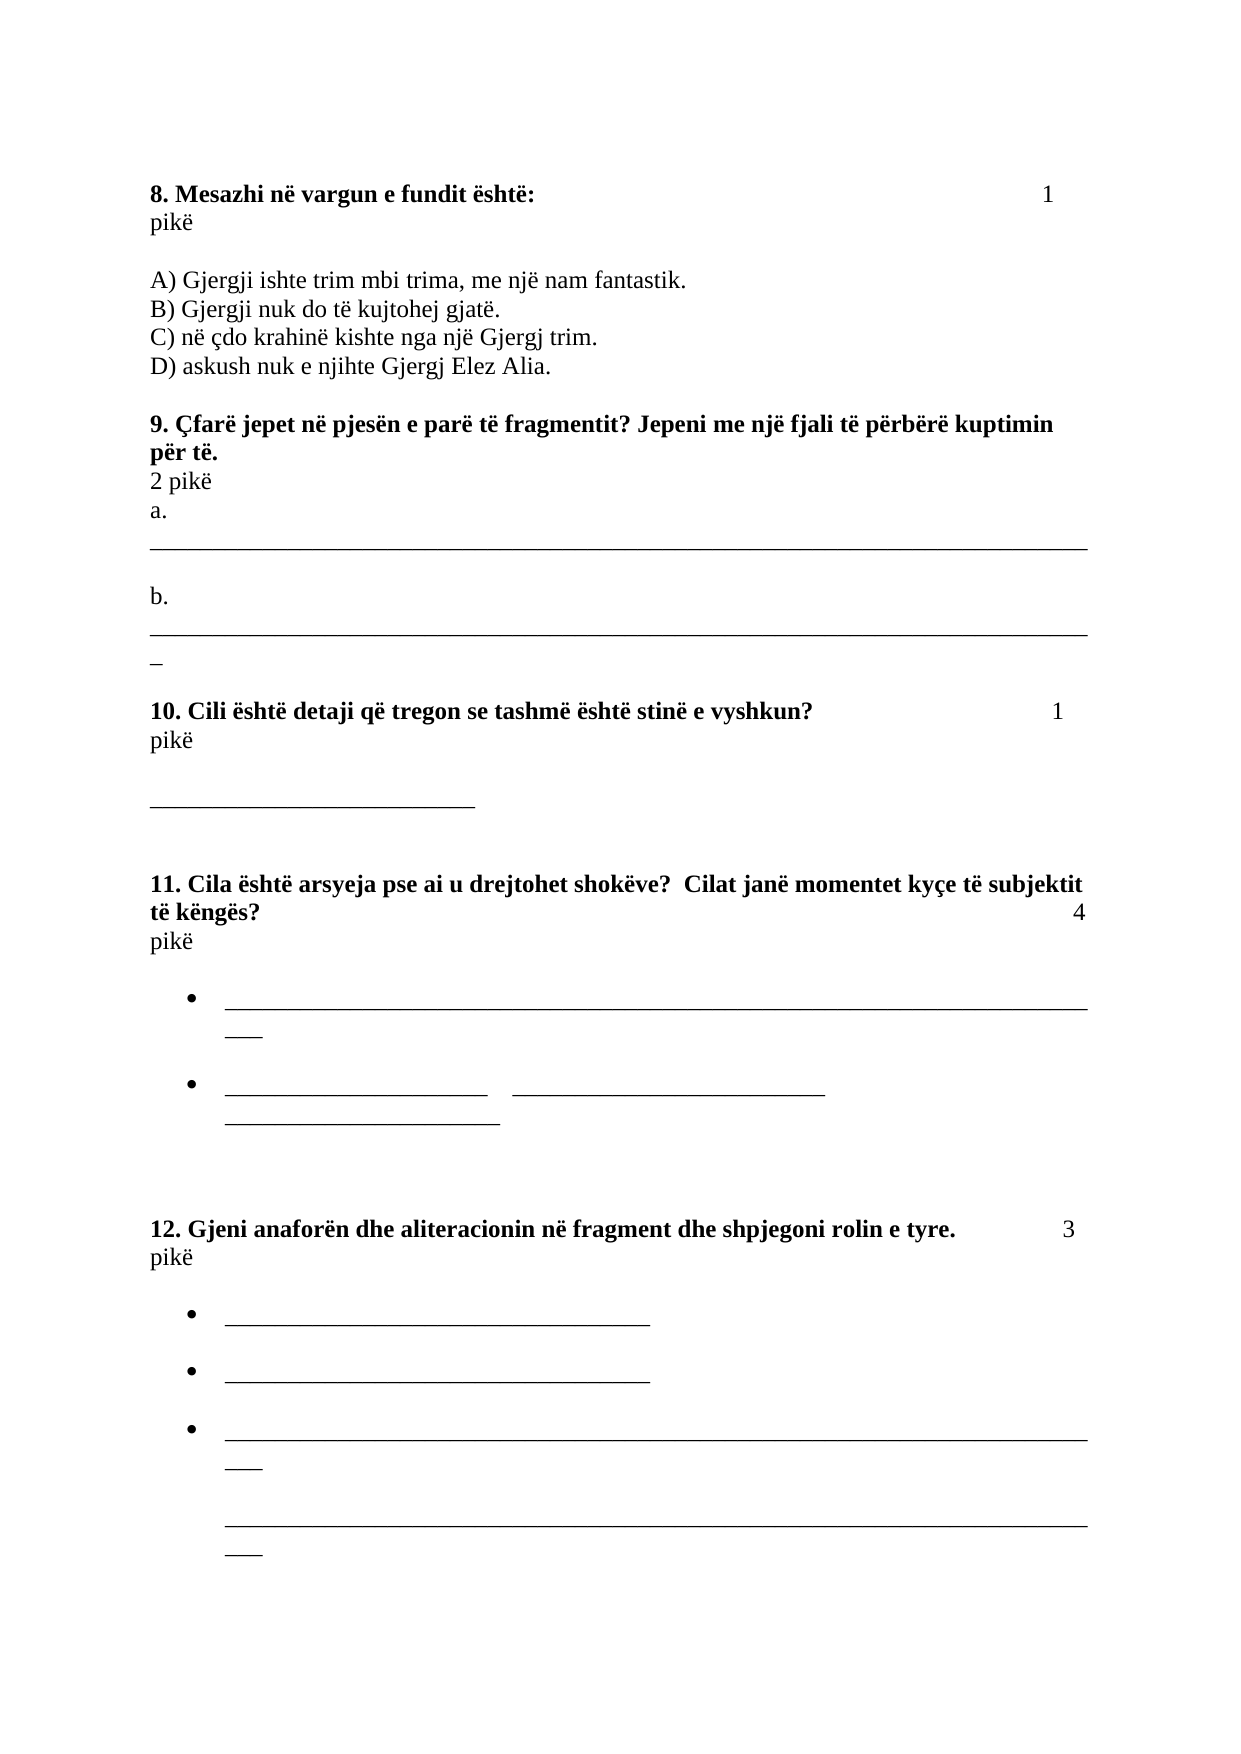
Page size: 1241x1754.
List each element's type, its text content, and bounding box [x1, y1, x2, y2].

list __________________________________ [187, 1357, 1090, 1386]
text 11. Cila është arsyeja pse ai u drejtohet shokëve? Cilat janë momentet kyçe të subjektit të këngës? 4 pikë [150, 869, 1090, 955]
list ________________________________________________________________________ [187, 1415, 1090, 1472]
text C) në çdo krahinë kishte nga një Gjergj trim. [150, 322, 1090, 351]
text 8. Mesazhi në vargun e fundit është: 1 pikë [150, 179, 1090, 236]
text a. ___________________________________________________________________________ [150, 495, 1090, 552]
list __________________________________ [187, 1300, 1090, 1329]
text __________________________ [150, 782, 1090, 811]
text 9. Çfarë jepet në pjesën e parë të fragmentit? Jepeni me një fjali të përbërë kuptimin për të. 2 pikë [150, 409, 1090, 495]
list ________________________________________________________________________ [187, 984, 1090, 1041]
text A) Gjergji ishte trim mbi trima, me një nam fantastik. [150, 265, 1090, 294]
text b. ____________________________________________________________________________ [150, 581, 1090, 667]
text D) askush nuk e njihte Gjergj Elez Alia. [150, 351, 1090, 380]
text 12. Gjeni anaforën dhe aliteracionin në fragment dhe shpjegoni rolin e tyre. 3 pikë [150, 1214, 1090, 1271]
text B) Gjergji nuk do të kujtohej gjatë. [150, 294, 1090, 322]
list _____________________ _________________________ ______________________ [187, 1070, 1090, 1127]
text 10. Cili është detaji që tregon se tashmë është stinë e vyshkun? 1 pikë [150, 696, 1090, 754]
list ________________________________________________________________________ [225, 1501, 1090, 1559]
